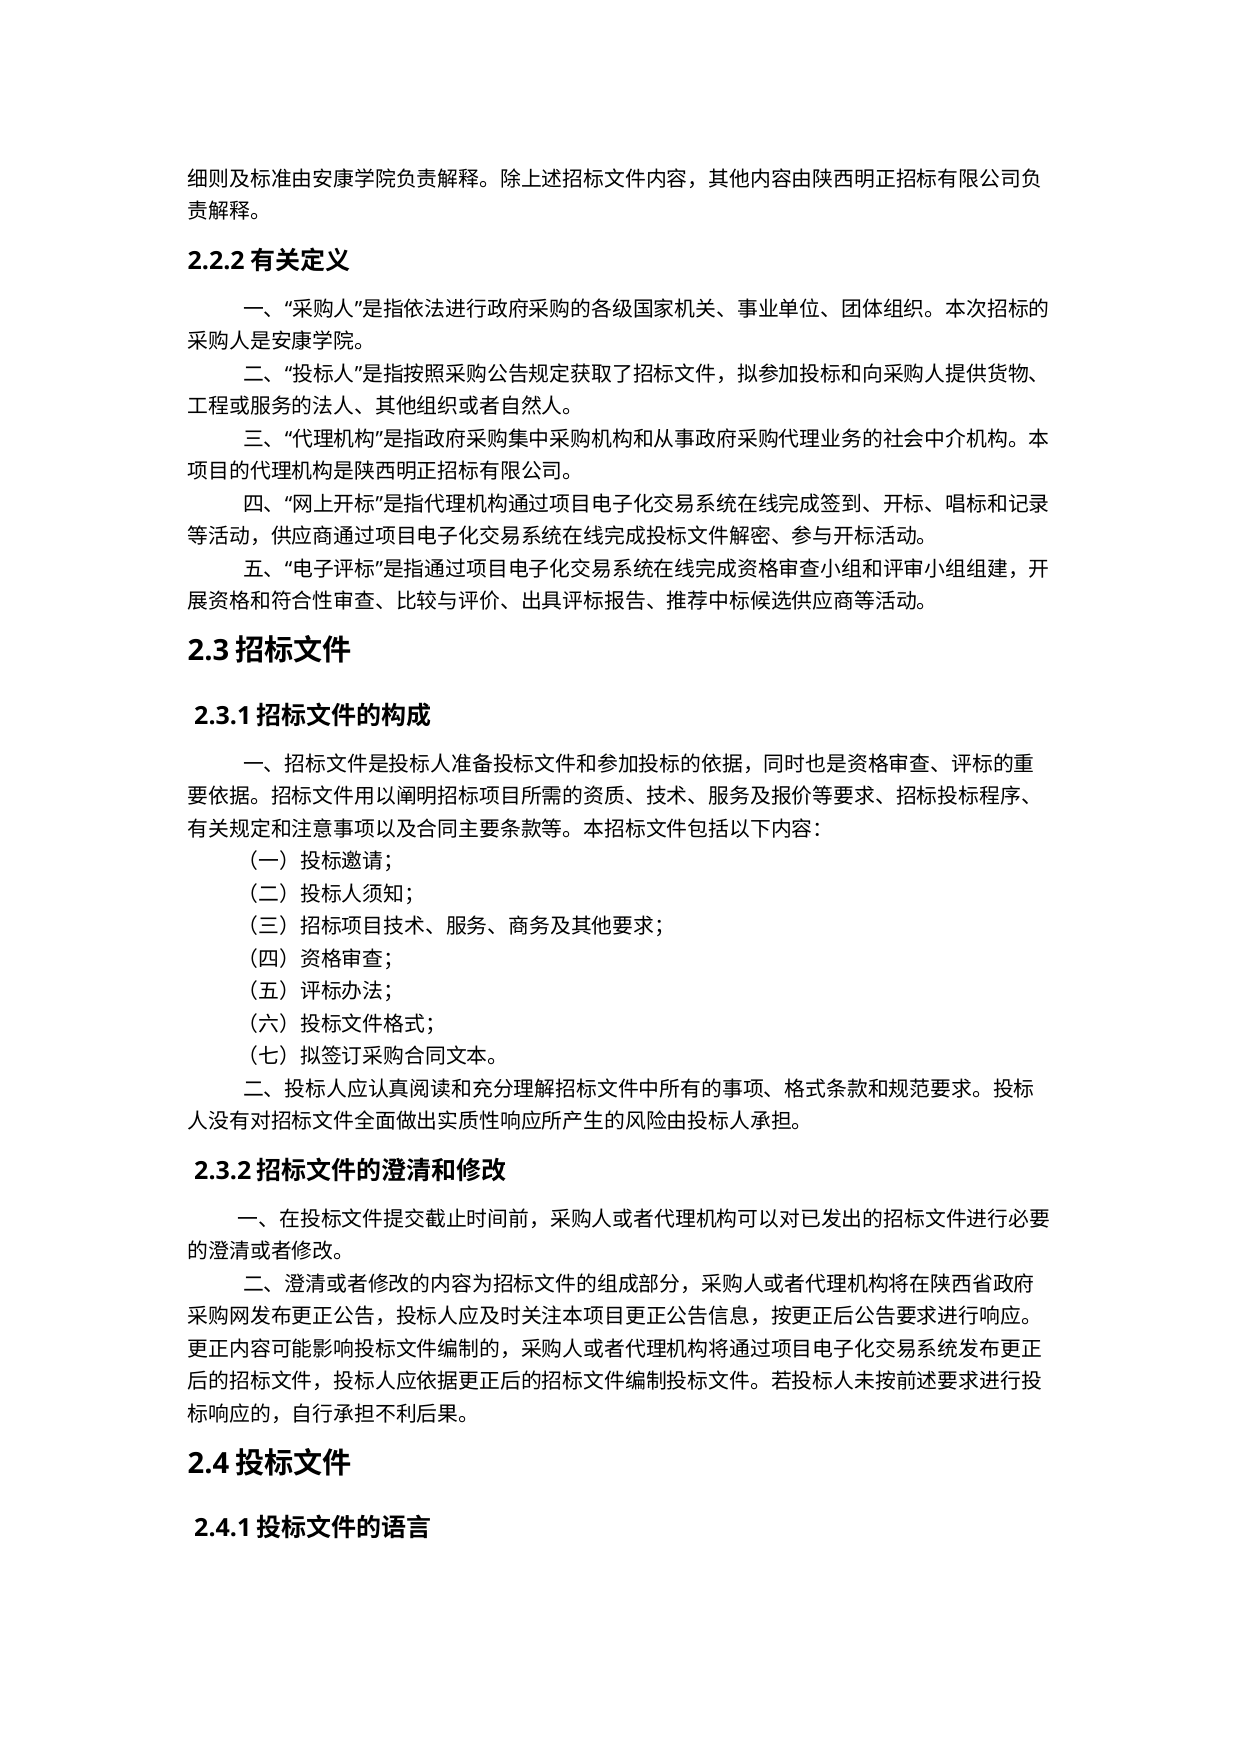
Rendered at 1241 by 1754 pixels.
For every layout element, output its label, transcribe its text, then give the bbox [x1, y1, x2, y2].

text 2.4投标文件 [187, 1429, 1053, 1494]
text （二）投标人须知； [187, 877, 1053, 909]
text 二、澄清或者修改的内容为招标文件的组成部分，采购人或者代理机构将在陕西省政府采购网发布更正公告，投标人应及时关注本项目更正公告信息，按更正后公告要求进行响应。更正内容可能影响投标文件编制的，采购人或者代理机构将通过项目电子化交易系统发布更正后的招标文件，投标人应依据更正后的招标文件编制投标文件。若投标人未按前述要求进行投标响应的，自行承担不利后果。 [187, 1267, 1053, 1429]
text 2.3.2招标文件的澄清和修改 [187, 1137, 1053, 1202]
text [187, 162, 1053, 227]
text （七）拟签订采购合同文本。 [187, 1039, 1053, 1072]
text 2.4.1投标文件的语言 [187, 1494, 1053, 1559]
text 一、“采购人”是指依法进行政府采购的各级国家机关、事业单位、团体组织。本次招标的采购人是安康学院。 [187, 292, 1053, 357]
text （六）投标文件格式； [187, 1007, 1053, 1039]
text （一）投标邀请； [187, 844, 1053, 877]
text 二、投标人应认真阅读和充分理解招标文件中所有的事项、格式条款和规范要求。投标人没有对招标文件全面做出实质性响应所产生的风险由投标人承担。 [187, 1072, 1053, 1137]
text 一、在投标文件提交截止时间前，采购人或者代理机构可以对已发出的招标文件进行必要的澄清或者修改。 [187, 1202, 1053, 1267]
text 2.2.2有关定义 [187, 227, 1053, 292]
text （五）评标办法； [187, 974, 1053, 1007]
text 二、“投标人”是指按照采购公告规定获取了招标文件，拟参加投标和向采购人提供货物、工程或服务的法人、其他组织或者自然人。 [187, 357, 1053, 422]
text 2.3.1招标文件的构成 [187, 682, 1053, 747]
text 四、“网上开标”是指代理机构通过项目电子化交易系统在线完成签到、开标、唱标和记录等活动，供应商通过项目电子化交易系统在线完成投标文件解密、参与开标活动。 [187, 487, 1053, 552]
text 2.3招标文件 [187, 617, 1053, 682]
text 五、“电子评标”是指通过项目电子化交易系统在线完成资格审查小组和评审小组组建，开展资格和符合性审查、比较与评价、出具评标报告、推荐中标候选供应商等活动。 [187, 552, 1053, 617]
text 三、“代理机构”是指政府采购集中采购机构和从事政府采购代理业务的社会中介机构。本项目的代理机构是陕西明正招标有限公司。 [187, 422, 1053, 487]
text 一、招标文件是投标人准备投标文件和参加投标的依据，同时也是资格审查、评标的重要依据。招标文件用以阐明招标项目所需的资质、技术、服务及报价等要求、招标投标程序、有关规定和注意事项以及合同主要条款等。本招标文件包括以下内容： [187, 747, 1053, 844]
text （四）资格审查； [187, 942, 1053, 974]
text （三）招标项目技术、服务、商务及其他要求； [187, 909, 1053, 942]
